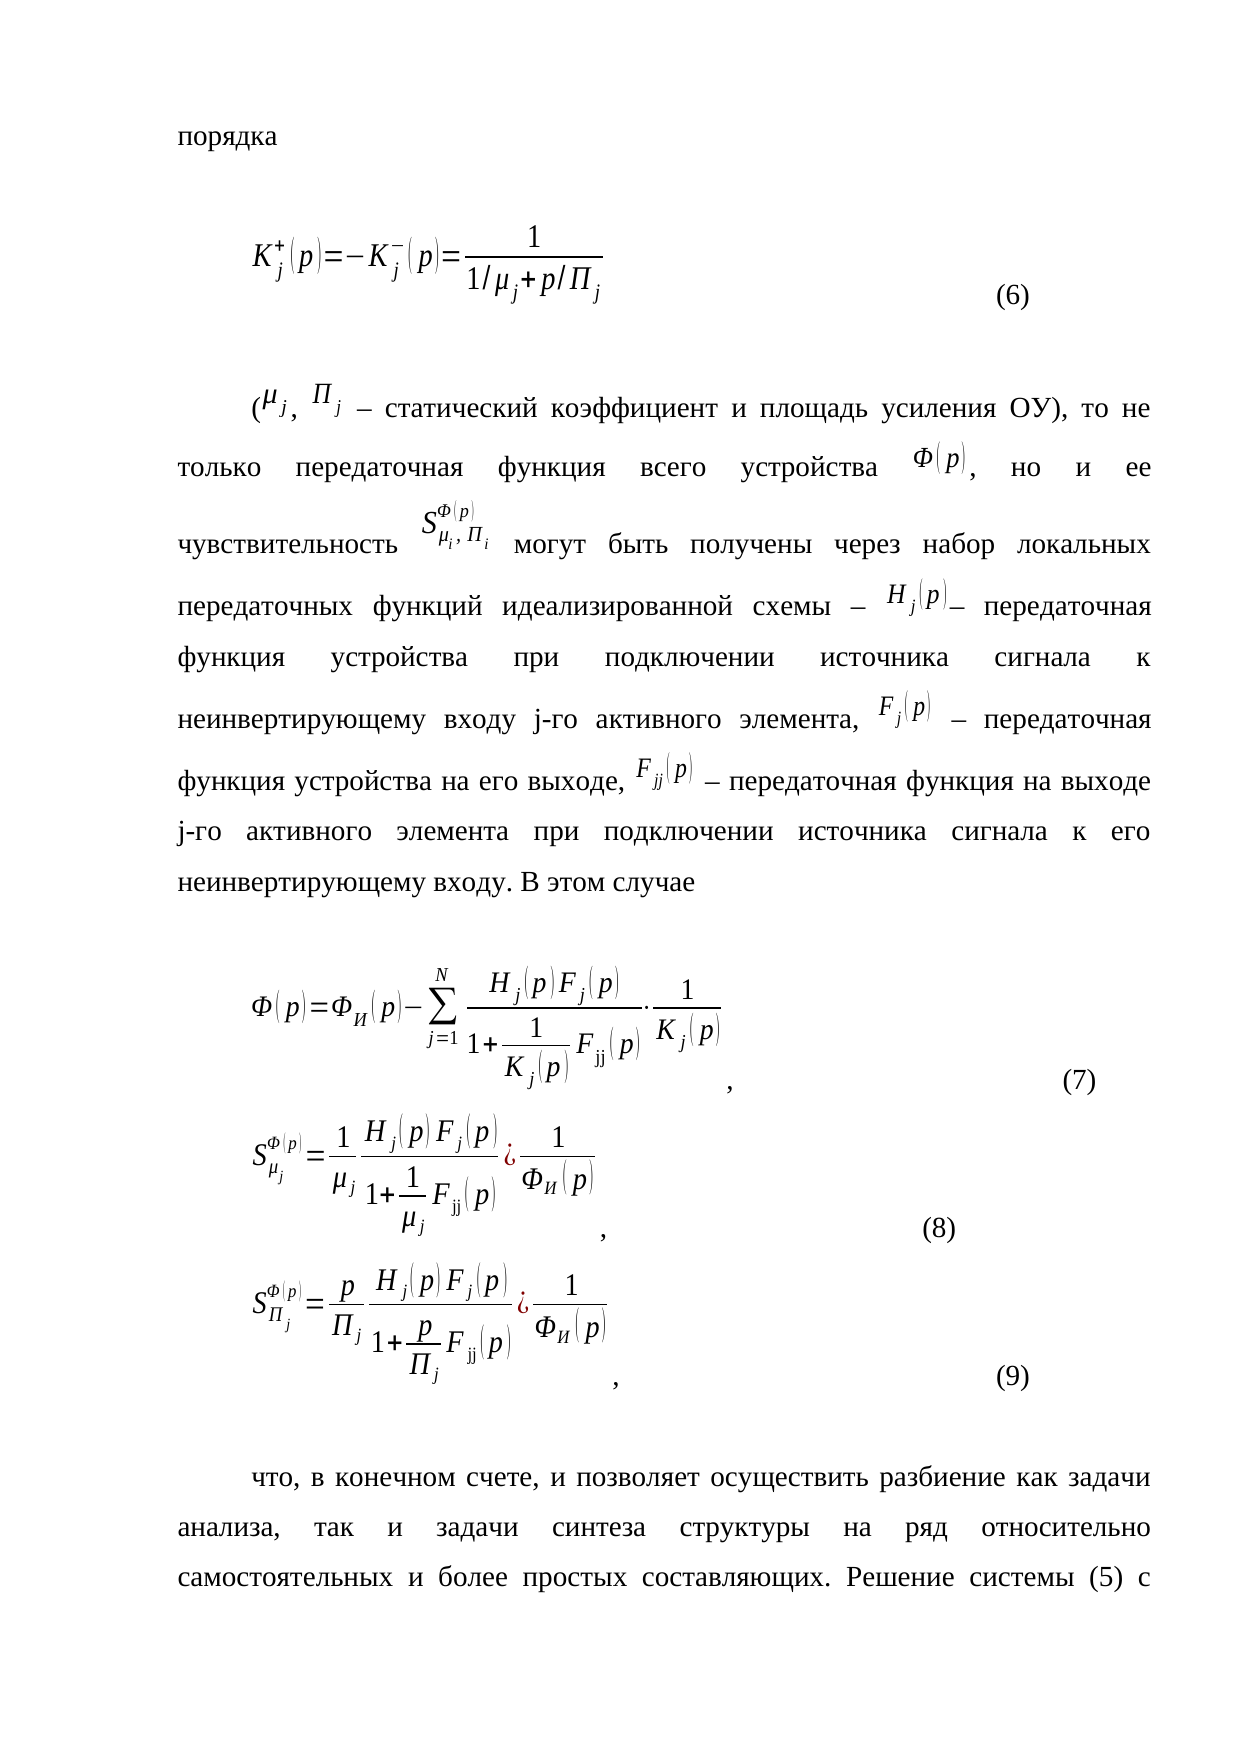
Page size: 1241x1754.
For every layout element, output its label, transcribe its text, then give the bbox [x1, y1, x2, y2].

text (6) [177, 219, 1152, 311]
text , (7) [177, 964, 1152, 1096]
text (, – статический коэффициент и площадь усиления ОУ), то не только передаточная функция всего устройства , но и ее чувствительность могут быть получены через набор локальных передаточных функций идеализированной схемы – – передаточная функция устройства при подключении источника сигнала к неинвертирующему входу j-го активного элемента, – передаточная функция устройства на его выходе, – передаточная функция на выходе j-го активного элемента при подключении источника сигнала к его неинвертирующему входу. В этом случае [177, 378, 1152, 897]
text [177, 1459, 1152, 1593]
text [177, 118, 1152, 152]
text , (9) [177, 1260, 1152, 1392]
text , (8) [177, 1112, 1152, 1243]
